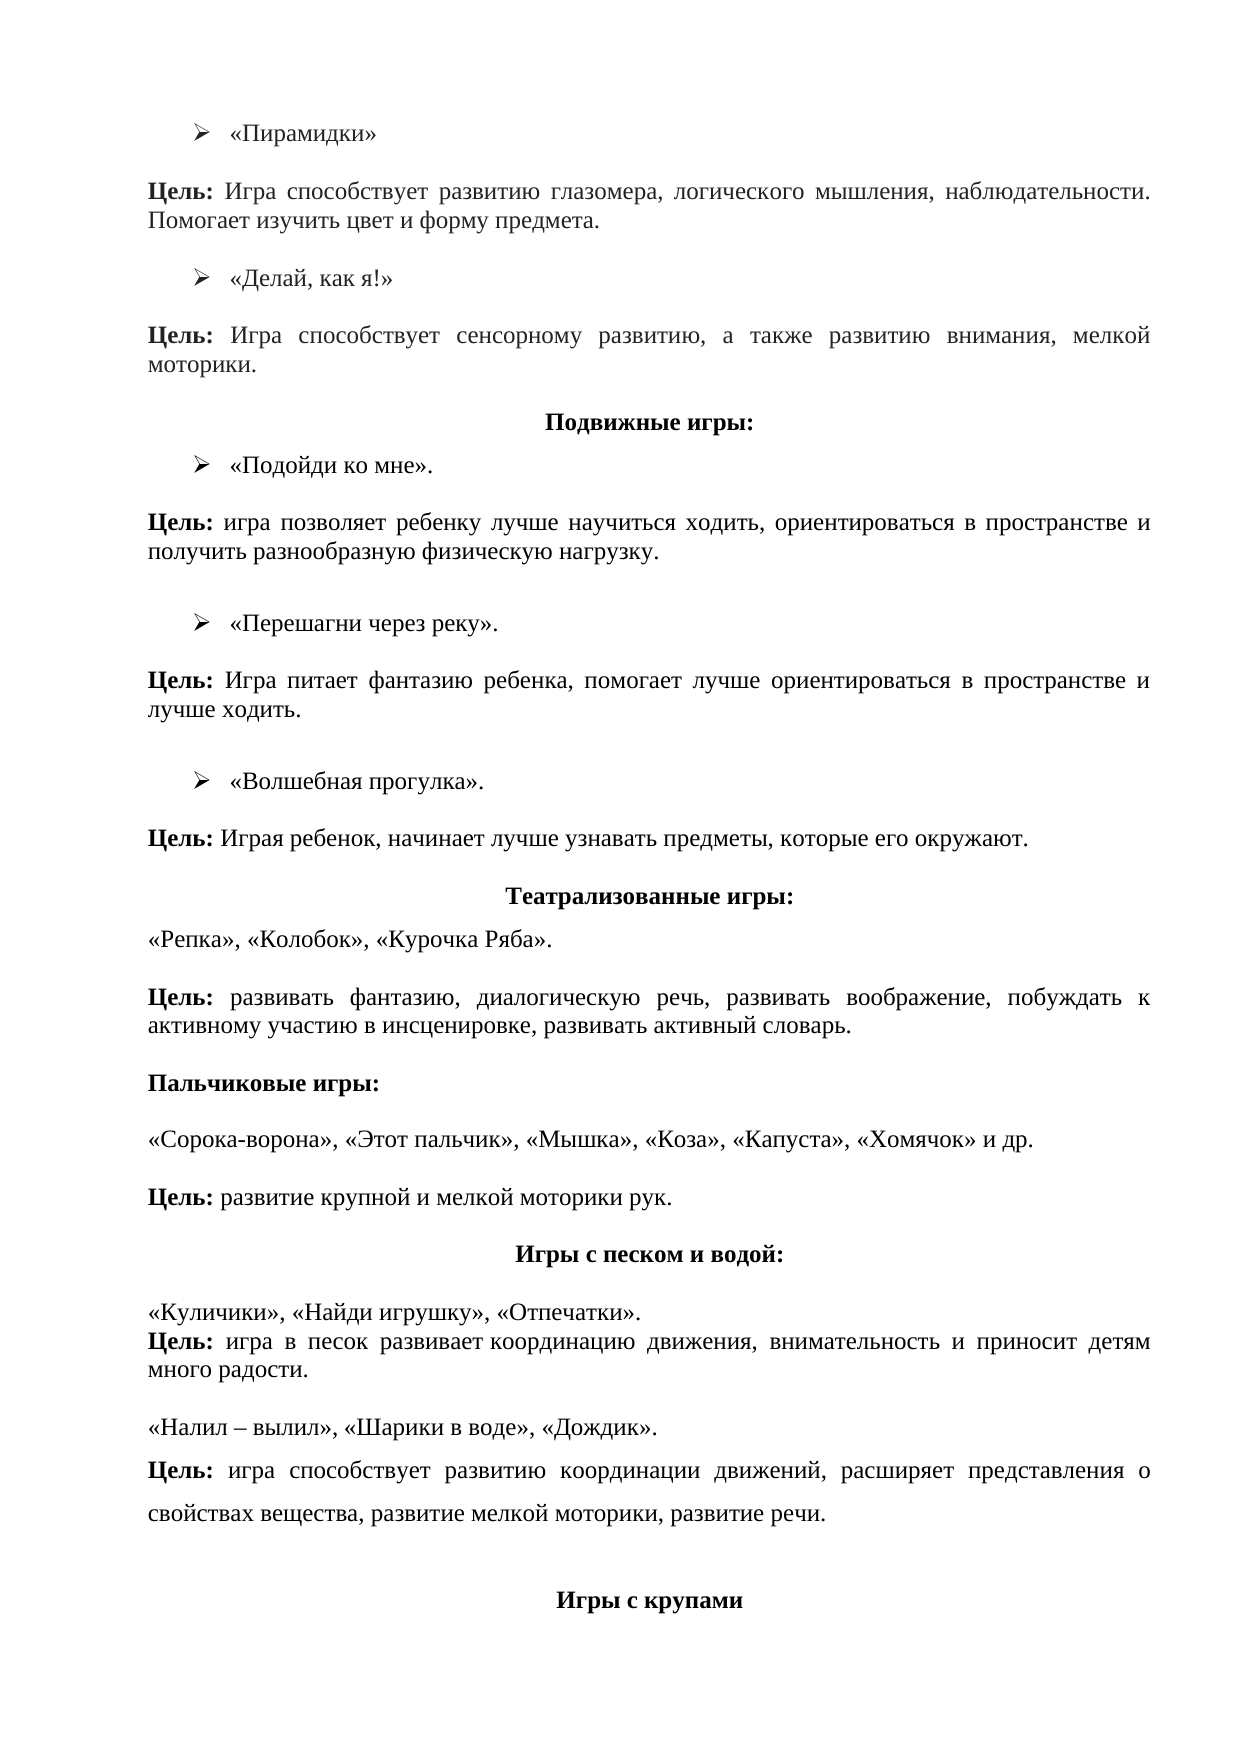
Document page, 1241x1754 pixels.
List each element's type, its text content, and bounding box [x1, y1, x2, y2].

list «Волшебная прогулка». [192, 766, 1152, 795]
text Цель: Игра способствует развитию глазомера, логического мышления, наблюдательности. Помогает изучить цвет и форму предмета. [148, 176, 1152, 233]
text Пальчиковые игры: [148, 1068, 1152, 1097]
text Цель: Играя ребенок, начинает лучше узнавать предметы, которые его окружают. [148, 823, 1152, 852]
text «Репка», «Колобок», «Курочка Ряба». [148, 924, 1152, 953]
text «Сорока-ворона», «Этот пальчик», «Мышка», «Коза», «Капуста», «Хомячок» и др. [148, 1124, 1152, 1153]
text «Налил – вылил», «Шарики в воде», «Дождик». [148, 1412, 1152, 1441]
text Цель: развивать фантазию, диалогическую речь, развивать воображение, побуждать к активному участию в инсценировке, развивать активный словарь. [148, 982, 1152, 1039]
text Подвижные игры: [148, 407, 1152, 436]
list «Подойди ко мне». [192, 450, 1152, 479]
text Цель: игра позволяет ребенку лучше научиться ходить, ориентироваться в пространстве и получить разнообразную физическую нагрузку. [148, 507, 1152, 565]
text Игры с крупами [148, 1585, 1152, 1613]
list «Пирамидки» [192, 118, 1152, 147]
list «Делай, как я!» [192, 263, 1152, 291]
text Цель: Игра питает фантазию ребенка, помогает лучше ориентироваться в пространстве и лучше ходить. [148, 665, 1152, 723]
list «Перешагни через реку». [192, 608, 1152, 637]
text Цель: игра способствует развитию координации движений, расширяет представления о свойствах вещества, развитие мелкой моторики, развитие речи. [148, 1455, 1152, 1527]
text Игры с песком и водой: [148, 1239, 1152, 1268]
text «Куличики», «Найди игрушку», «Отпечатки». [148, 1297, 1152, 1326]
text Цель: игра в песок развивает координацию движения, внимательность и приносит детям много радости. [148, 1326, 1152, 1383]
text Театрализованные игры: [148, 881, 1152, 910]
text Цель: Игра способствует сенсорному развитию, а также развитию внимания, мелкой моторики. [148, 321, 1152, 378]
text Цель: развитие крупной и мелкой моторики рук. [148, 1182, 1152, 1211]
